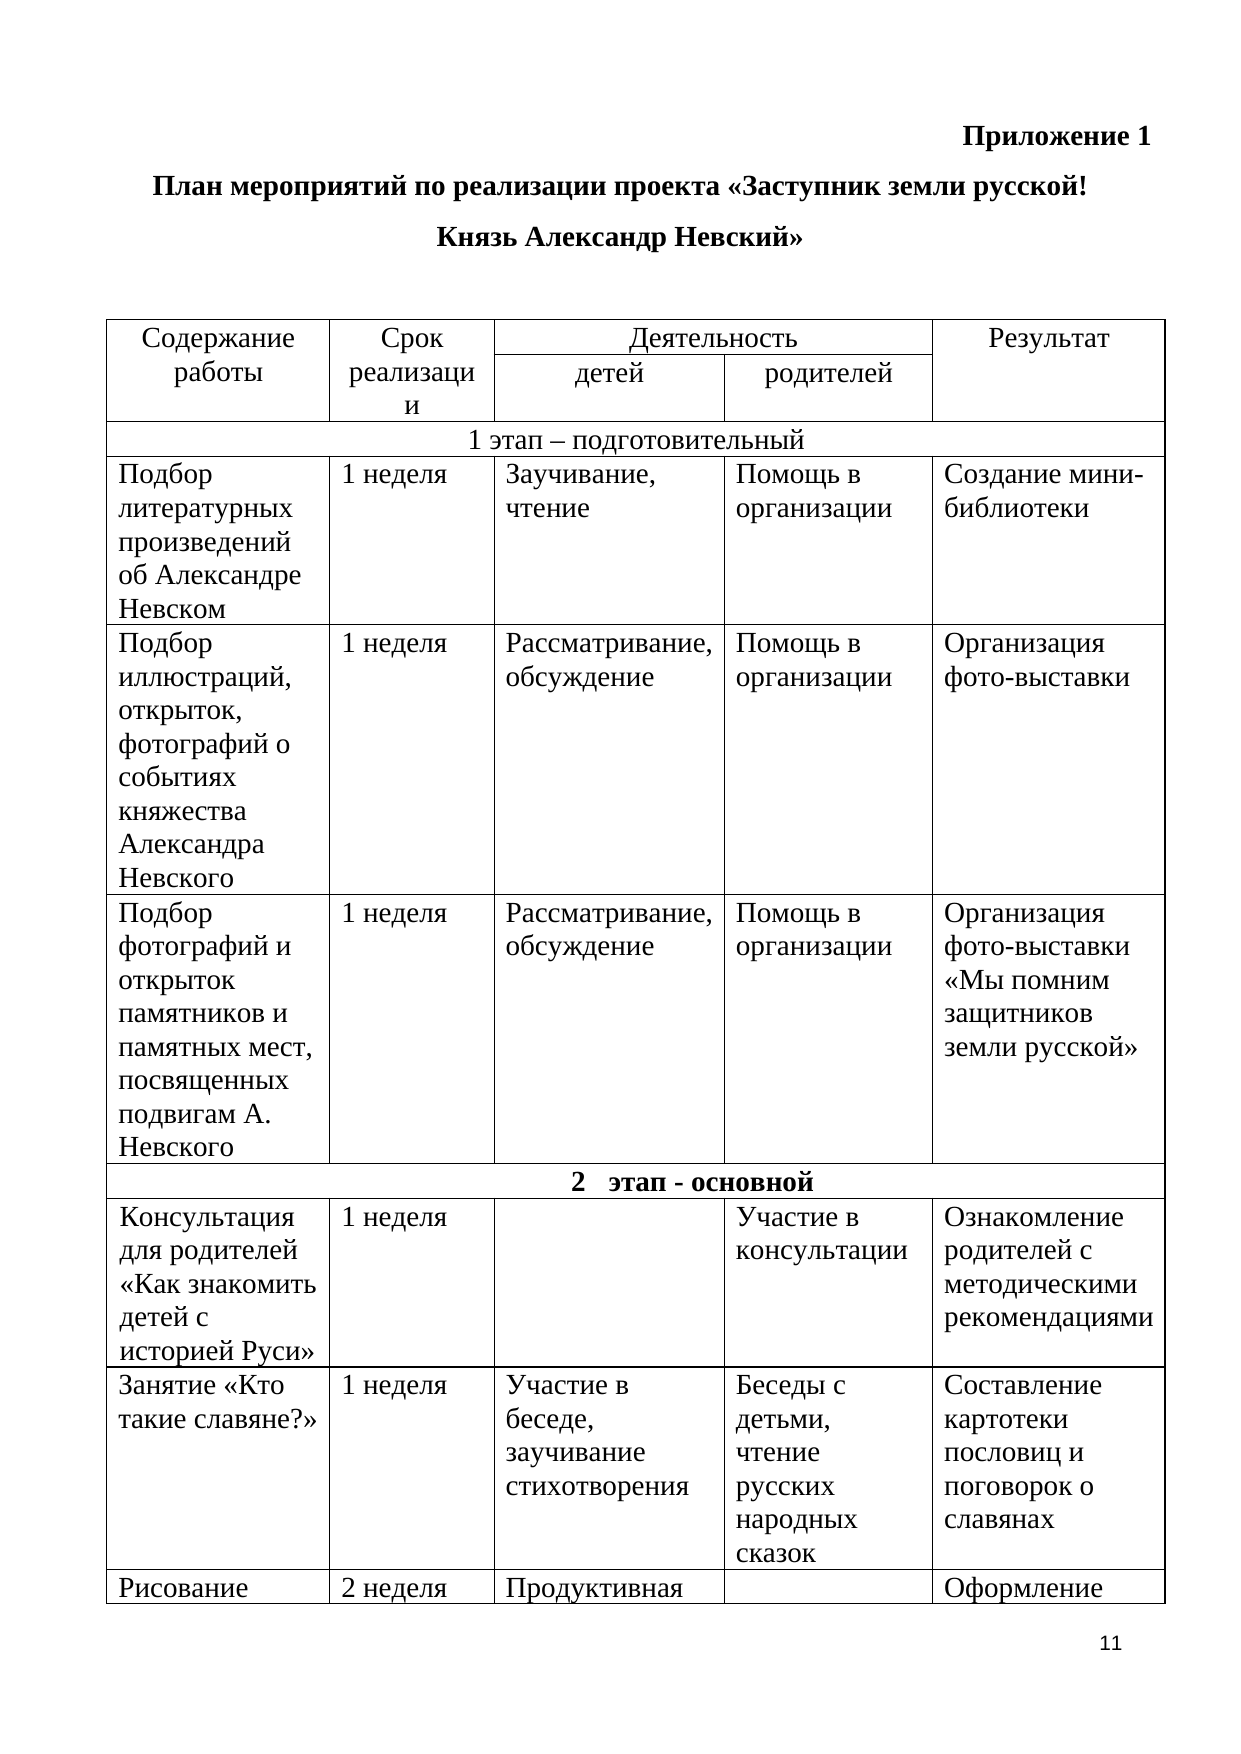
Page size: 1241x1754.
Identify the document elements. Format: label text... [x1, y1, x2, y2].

table_cell Организация фото-выставки «Мы помним защитников земли русской» [933, 895, 1164, 1163]
table_cell Помощь в организации [725, 895, 932, 1163]
table_cell Подбор литературных произведений об Александре Невском [107, 457, 329, 624]
table_header Результат [933, 320, 1164, 421]
table_cell Помощь в организации [725, 457, 932, 624]
table_cell 1 неделя [330, 1199, 494, 1366]
table_cell Занятие «Кто такие славяне?» [107, 1368, 329, 1569]
table_cell Помощь в организации [725, 625, 932, 894]
table_cell Заучивание, чтение [495, 457, 724, 624]
table_cell 2 неделя [330, 1570, 494, 1603]
table_cell 1 неделя [330, 457, 494, 624]
table_cell родителей [725, 355, 932, 421]
text План мероприятий по реализации проекта «Заступник земли русской! [118, 168, 1122, 202]
table_cell Участие в беседе, заучивание стихотворения [495, 1368, 724, 1569]
table_cell Рассматривание, обсуждение [495, 895, 724, 1163]
table_cell Консультация для родителей «Как знакомить детей с историей Руси» [107, 1199, 329, 1366]
table_cell Составление картотеки пословиц и поговорок о славянах [933, 1368, 1164, 1569]
table_cell 1 этап – подготовительный [107, 422, 1164, 456]
table_header Деятельность [495, 320, 932, 354]
table_cell 1 неделя [330, 895, 494, 1163]
table_cell 1 неделя [330, 625, 494, 894]
table_cell [495, 1199, 724, 1366]
table_cell Ознакомление родителей с методическими рекомендациями [933, 1199, 1164, 1366]
table_header Срок реализации [330, 320, 494, 421]
table_cell 1 неделя [330, 1368, 494, 1569]
table_cell Создание мини-библиотеки [933, 457, 1164, 624]
table_cell Беседы с детьми, чтение русских народных сказок [725, 1368, 932, 1569]
table_cell Подбор иллюстраций, открыток, фотографий о событиях княжества Александра Невского [107, 625, 329, 894]
text Князь Александр Невский» [118, 219, 1122, 252]
table_cell детей [495, 355, 724, 421]
table_cell Участие в консультации [725, 1199, 932, 1366]
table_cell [107, 1570, 329, 1603]
table_cell Подбор фотографий и открыток памятников и памятных мест, посвященных подвигам А. Невского [107, 895, 329, 1163]
table_header Содержание работы [107, 320, 329, 421]
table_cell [933, 1570, 1164, 1603]
table_cell этап - основной [107, 1164, 1164, 1198]
text Приложение 1 [118, 118, 1151, 152]
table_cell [495, 1570, 724, 1603]
table_cell [725, 1570, 932, 1603]
table_cell Рассматривание, обсуждение [495, 625, 724, 894]
table_cell Организация фото-выставки [933, 625, 1164, 894]
